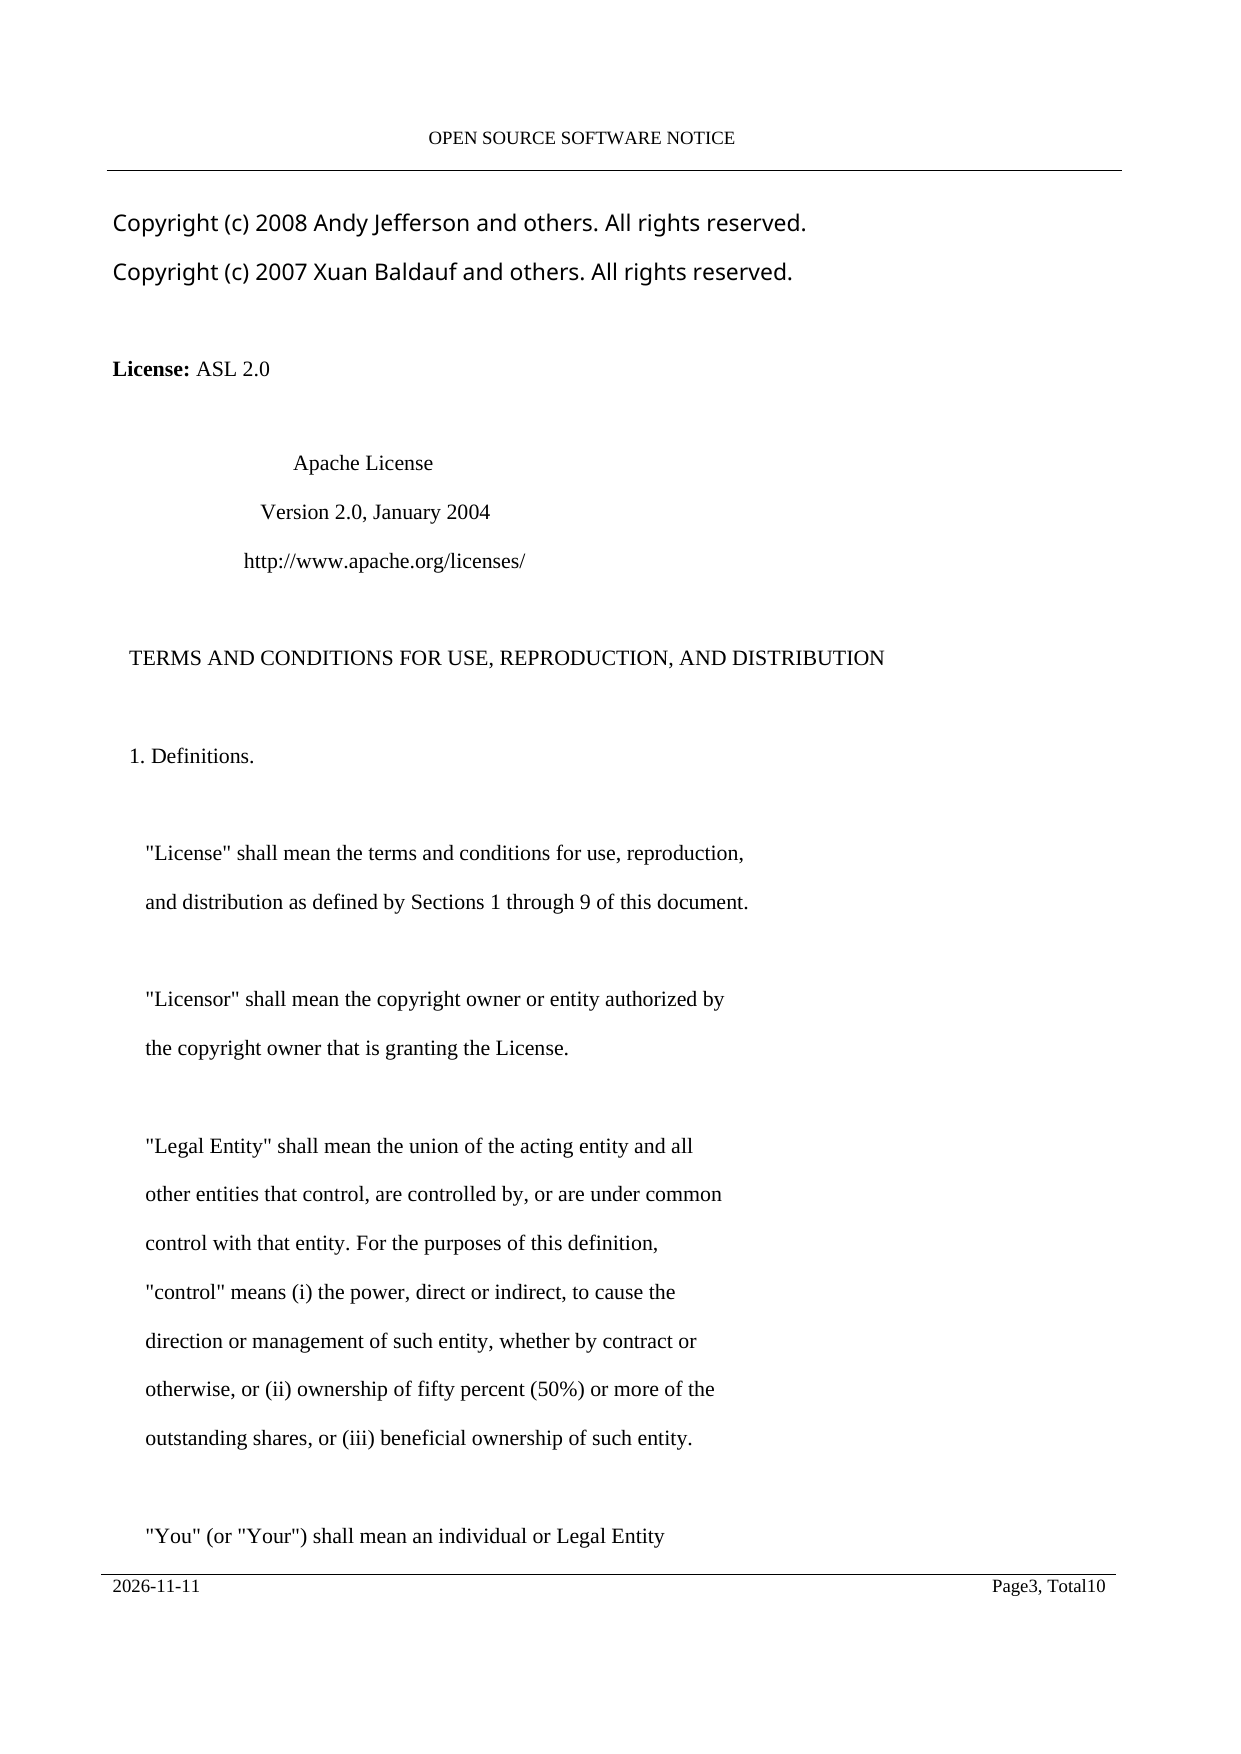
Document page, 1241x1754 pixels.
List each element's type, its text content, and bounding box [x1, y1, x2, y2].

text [112, 398, 1128, 1551]
text License: ASL 2.0 [112, 353, 1128, 385]
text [112, 206, 1128, 336]
